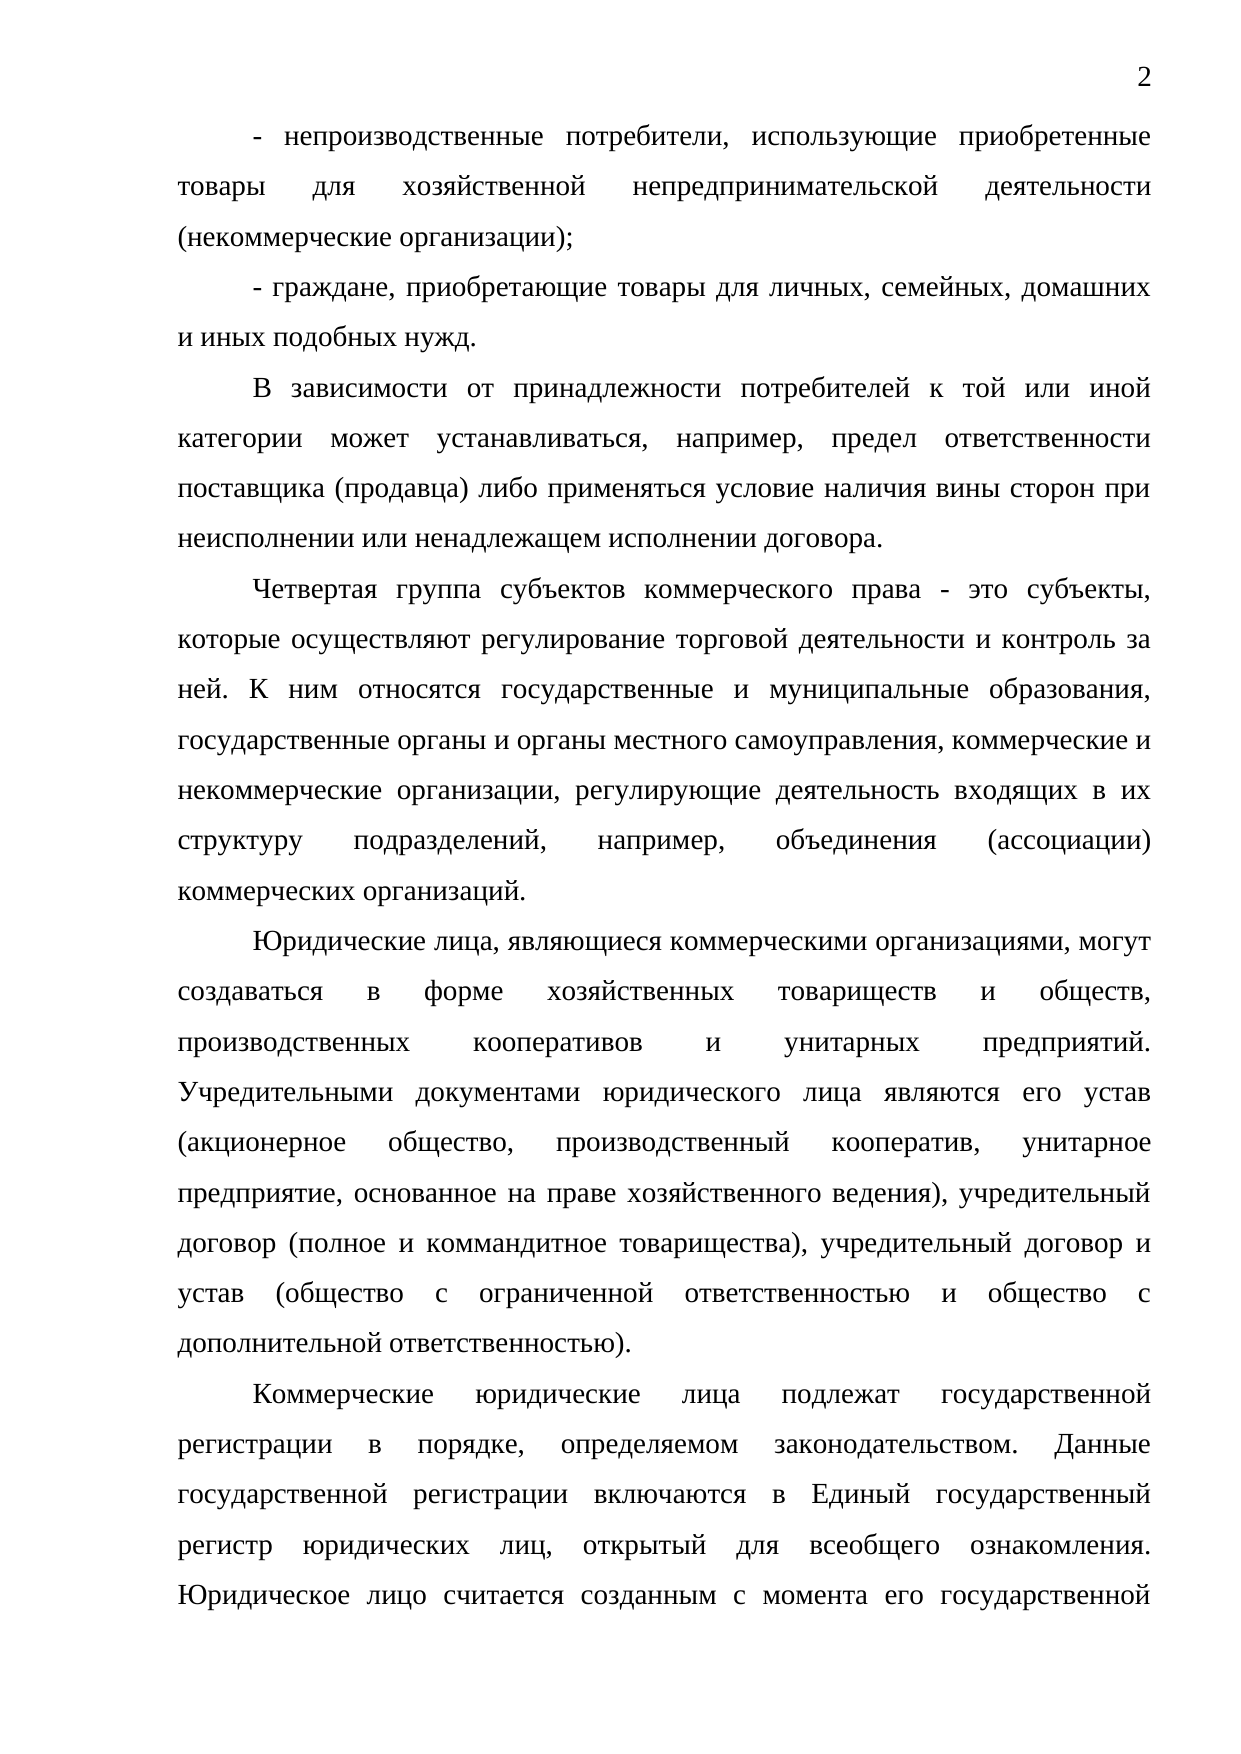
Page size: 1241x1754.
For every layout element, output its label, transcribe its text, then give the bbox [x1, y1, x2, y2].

text - непроизводственные потребители, использующие приобретенные товары для хозяйственной непредпринимательской деятельности (некоммерческие организации); [177, 118, 1152, 252]
text В зависимости от принадлежности потребителей к той или иной категории может устанавливаться, например, предел ответственности поставщика (продавца) либо применяться условие наличия вины сторон при неисполнении или ненадлежащем исполнении договора. [177, 370, 1152, 554]
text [177, 1376, 1152, 1611]
text - граждане, приобретающие товары для личных, семейных, домашних и иных подобных нужд. [177, 269, 1152, 353]
text Юридические лица, являющиеся коммерческими организациями, могут создаваться в форме хозяйственных товариществ и обществ, производственных кооперативов и унитарных предприятий. Учредительными документами юридического лица являются его устав (акционерное общество, производственный кооператив, унитарное предприятие, основанное на праве хозяйственного ведения), учредительный договор (полное и коммандитное товарищества), учредительный договор и устав (общество с ограниченной ответственностью и общество с дополнительной ответственностью). [177, 923, 1152, 1359]
text Четвертая группа субъектов коммерческого права - это субъекты, которые осуществляют регулирование торговой деятельности и контроль за ней. К ним относятся государственные и муниципальные образования, государственные органы и органы местного самоуправления, коммерческие и некоммерческие организации, регулирующие деятельность входящих в их структуру подразделений, например, объединения (ассоциации) коммерческих организаций. [177, 571, 1152, 906]
